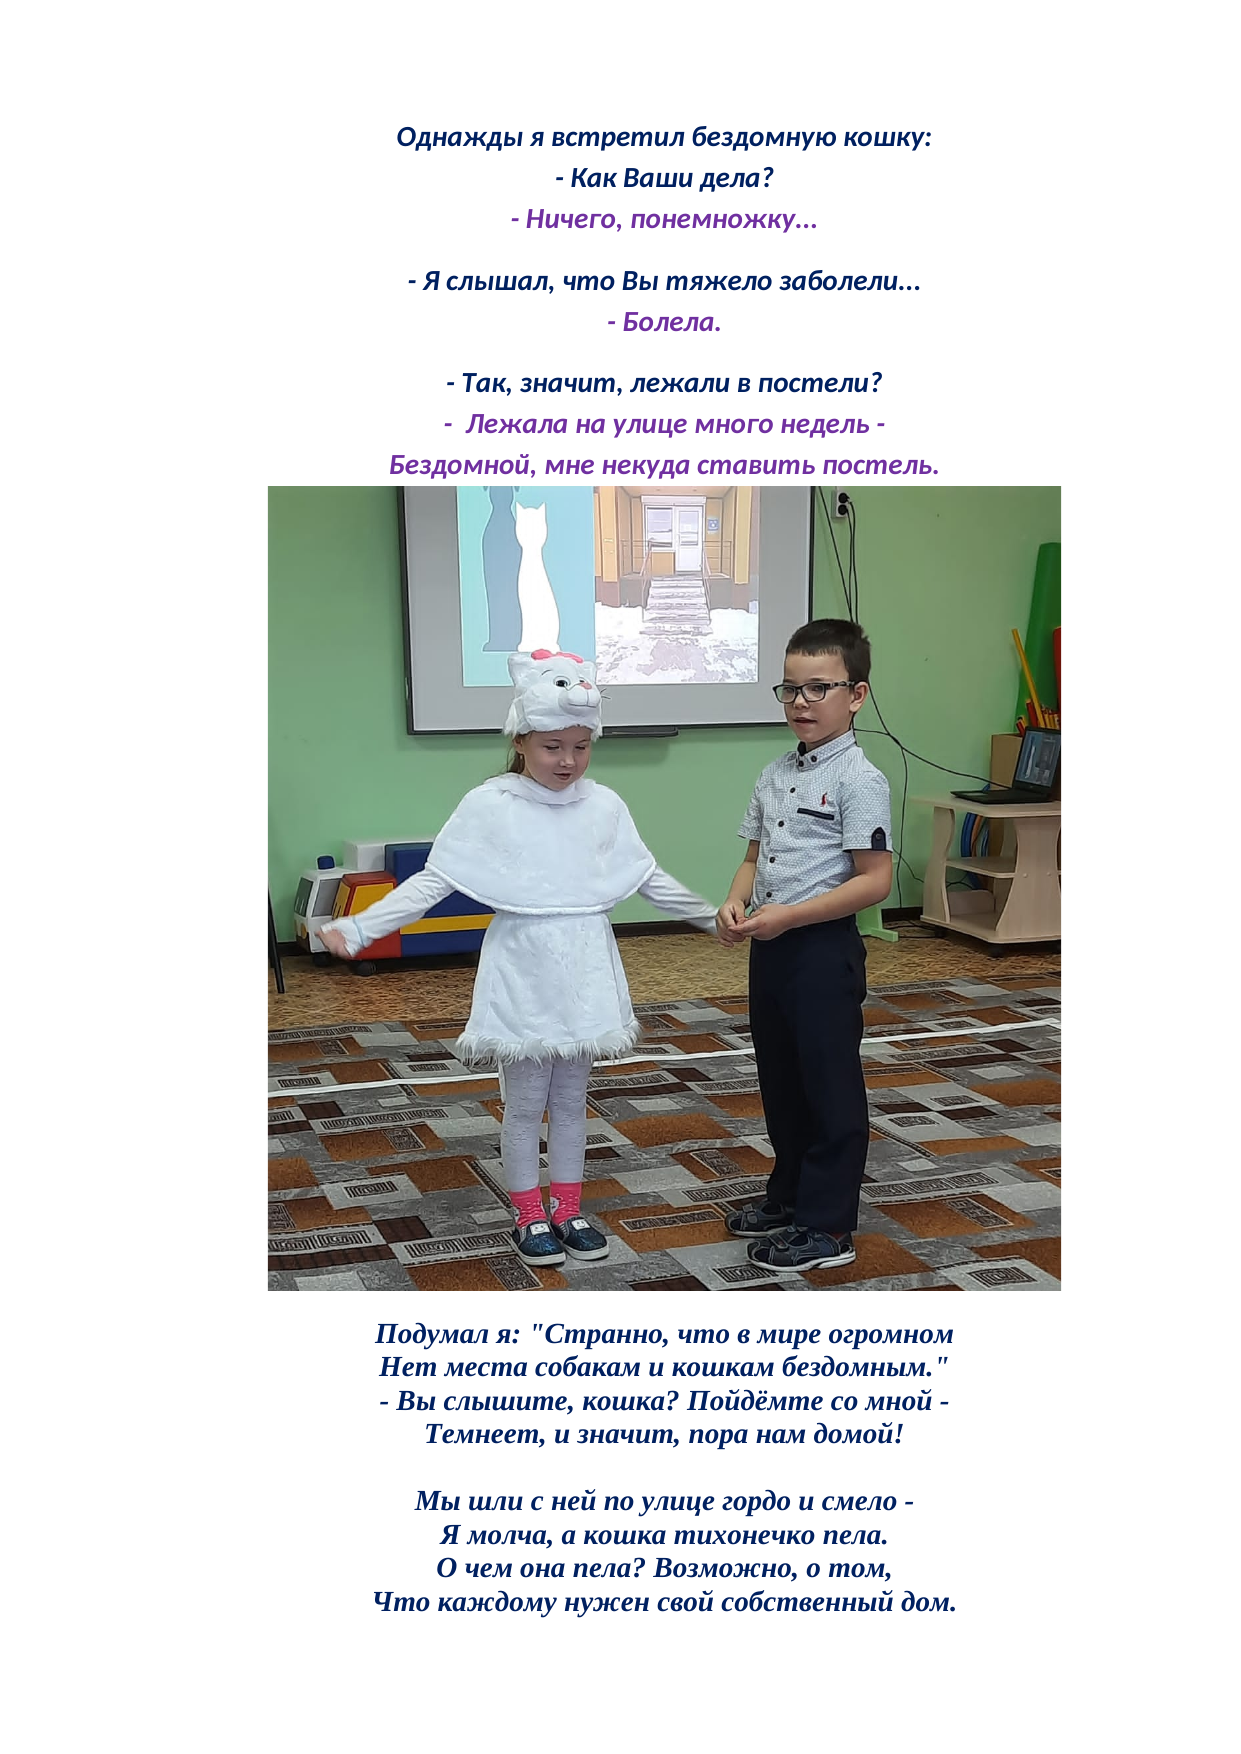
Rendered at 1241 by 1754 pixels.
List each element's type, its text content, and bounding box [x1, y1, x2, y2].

picture [267, 486, 1062, 1291]
text Подумал я: "Странно, что в мире огромном Нет места собакам и кошкам бездомным." - Вы слышите, кошка? Пойдёмте со мной - Темнеет, и значит, пора нам домой! Мы шли с ней по улице гордо и смело - Я молча, а кошка тихонечко пела. О чем она пела? Возможно, о том, Что каждому нужен свой собственный дом. [177, 1316, 1152, 1618]
text - Я слышал, что Вы тяжело заболели... - Болела. [177, 262, 1152, 338]
text Однажды я встретил бездомную кошку: - Как Ваши дела? - Ничего, понемножку... [177, 118, 1152, 236]
